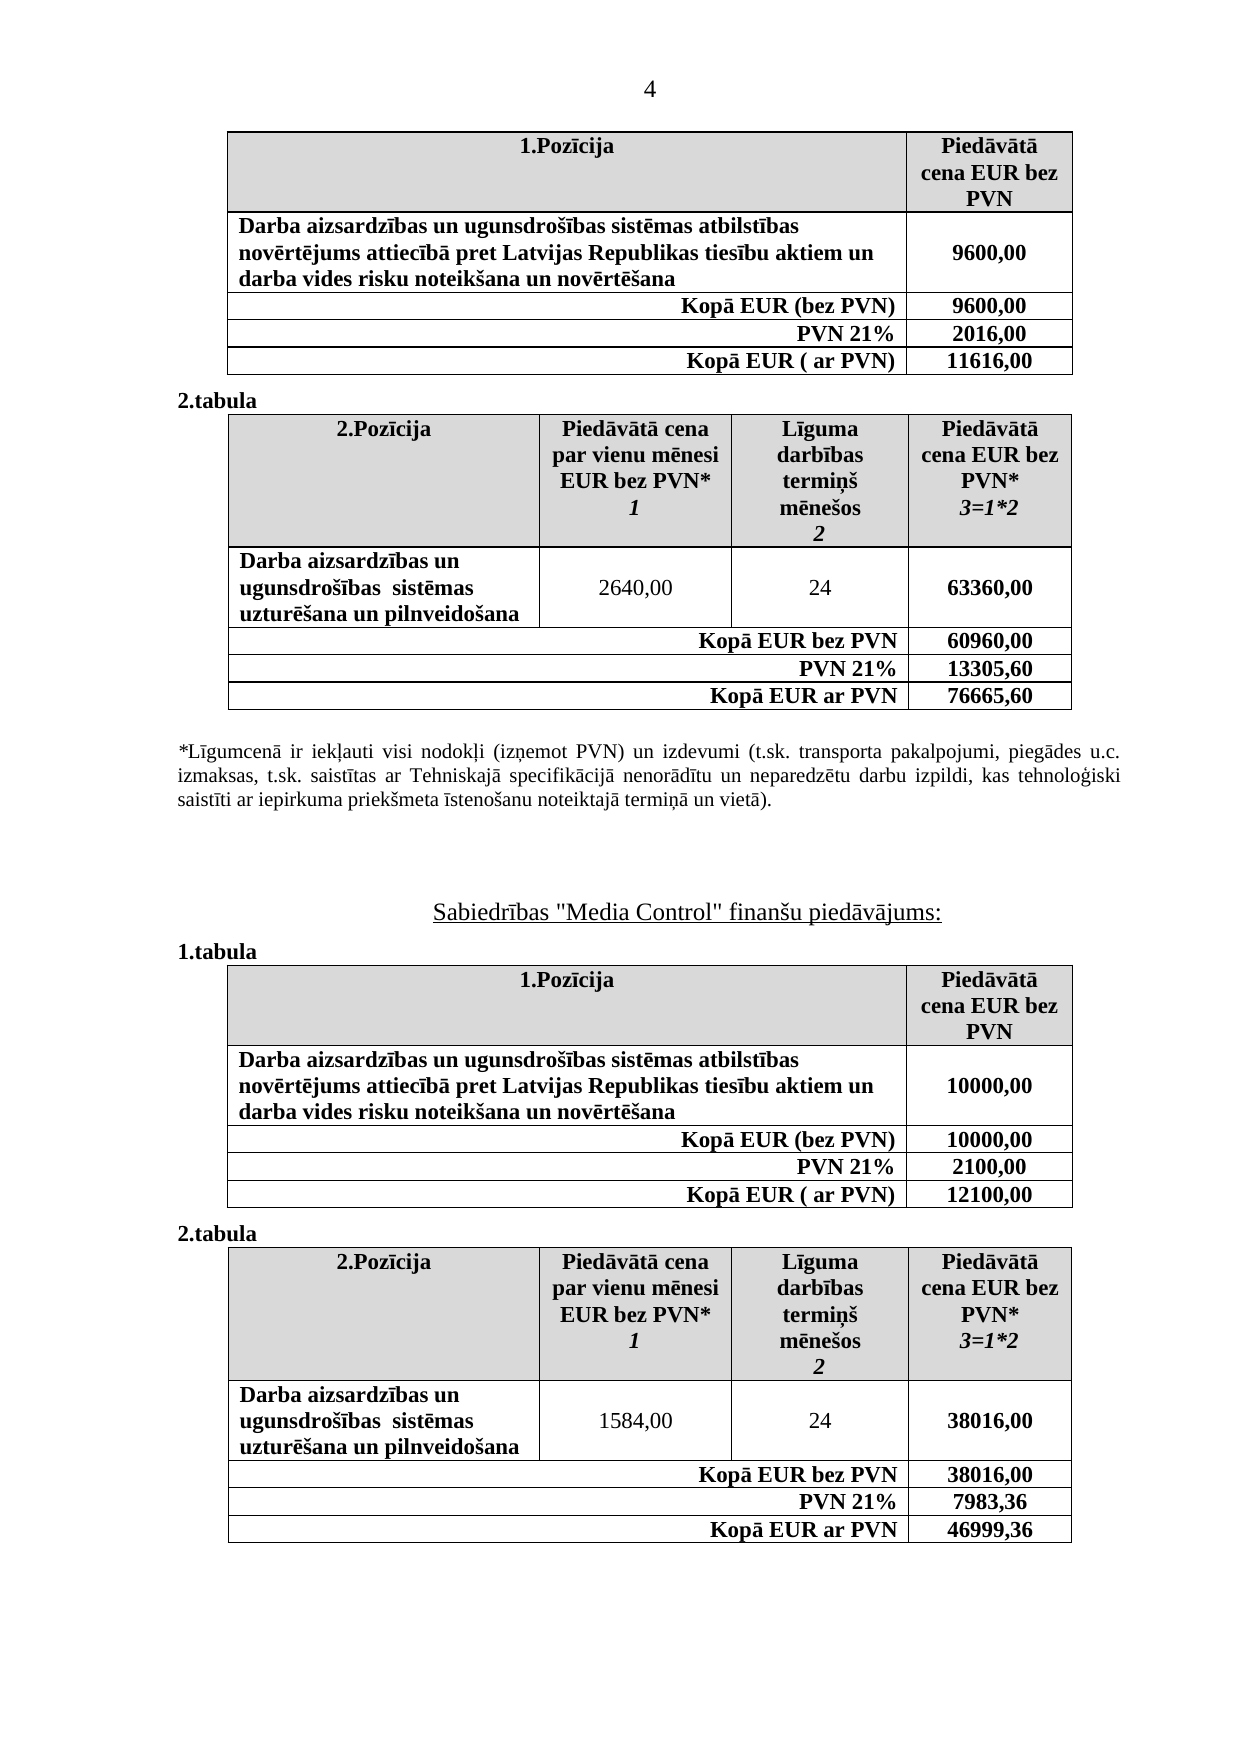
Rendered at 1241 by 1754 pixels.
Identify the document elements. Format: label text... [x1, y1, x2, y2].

table_header Līguma darbības termiņš mēnešos 2 [732, 1248, 908, 1380]
table_cell 9600,00 [907, 293, 1072, 319]
table_cell Kopā EUR ar PVN [229, 683, 908, 709]
table_cell 24 [732, 548, 908, 627]
table_cell Kopā EUR bez PVN [229, 628, 908, 654]
table_cell 2016,00 [907, 320, 1072, 346]
table_header 2.Pozīcija [229, 415, 539, 546]
text 1.tabula [177, 938, 1121, 964]
table_cell Darba aizsardzības un ugunsdrošības sistēmas atbilstības novērtējums attiecībā pret Latvijas Republikas tiesību aktiem un darba vides risku noteikšana un novērtēšana [228, 1046, 906, 1125]
table_cell Darba aizsardzības un ugunsdrošības sistēmas atbilstības novērtējums attiecībā pret Latvijas Republikas tiesību aktiem un darba vides risku noteikšana un novērtēšana [228, 213, 906, 292]
table_cell 10000,00 [907, 1126, 1072, 1152]
table_cell 10000,00 [907, 1046, 1072, 1125]
table_cell Kopā EUR ar PVN [229, 1516, 908, 1542]
table_cell 9600,00 [907, 213, 1072, 292]
table_cell PVN 21% [228, 1153, 906, 1179]
table_header Piedāvātā cena EUR bez PVN* 3=1*2 [909, 415, 1071, 546]
table_header Piedāvātā cena par vienu mēnesi EUR bez PVN* 1 [540, 415, 731, 546]
text 2.tabula [177, 387, 1121, 414]
table_cell Kopā EUR (bez PVN) [228, 293, 906, 319]
table_header Piedāvātā cena EUR bez PVN [907, 966, 1072, 1045]
table_cell 63360,00 [909, 548, 1071, 627]
table_header 1.Pozīcija [228, 966, 906, 1045]
table_header Piedāvātā cena EUR bez PVN* 3=1*2 [909, 1248, 1071, 1380]
table_header Piedāvātā cena EUR bez PVN [907, 133, 1072, 211]
table_header Piedāvātā cena par vienu mēnesi EUR bez PVN* 1 [540, 1248, 731, 1380]
table_cell 2100,00 [907, 1153, 1072, 1179]
table_cell 76665,60 [909, 683, 1071, 709]
table_cell 12100,00 [907, 1181, 1072, 1207]
table_cell 38016,00 [909, 1381, 1071, 1460]
text 2.tabula [177, 1221, 1121, 1247]
table_header Līguma darbības termiņš mēnešos 2 [732, 415, 908, 546]
table_cell 24 [732, 1381, 908, 1460]
table_cell PVN 21% [229, 655, 908, 681]
table_cell 2640,00 [540, 548, 731, 627]
table_cell Kopā EUR ( ar PVN) [228, 348, 906, 374]
table_cell PVN 21% [228, 320, 906, 346]
table_cell Kopā EUR (bez PVN) [228, 1126, 906, 1152]
table_header 2.Pozīcija [229, 1248, 539, 1380]
table_cell 38016,00 [909, 1461, 1071, 1487]
table_cell 11616,00 [907, 348, 1072, 374]
table_cell Darba aizsardzības un ugunsdrošības sistēmas uzturēšana un pilnveidošana [229, 1381, 539, 1460]
text *Līgumcenā ir iekļauti visi nodokļi (izņemot PVN) un izdevumi (t.sk. transporta pakalpojumi, piegādes u.c. izmaksas, t.sk. saistītas ar Tehniskajā specifikācijā nenorādītu un neparedzētu darbu izpildi, kas tehnoloģiski saistīti ar iepirkuma priekšmeta īstenošanu noteiktajā termiņā un vietā). [177, 738, 1122, 811]
table_cell 7983,36 [909, 1488, 1071, 1514]
table_cell 60960,00 [909, 628, 1071, 654]
table_cell Kopā EUR ( ar PVN) [228, 1181, 906, 1207]
table_cell PVN 21% [229, 1488, 908, 1514]
table_header 1.Pozīcija [228, 133, 906, 211]
table_cell 1584,00 [540, 1381, 731, 1460]
table_cell 13305,60 [909, 655, 1071, 681]
table_cell Darba aizsardzības un ugunsdrošības sistēmas uzturēšana un pilnveidošana [229, 548, 539, 627]
text Sabiedrības "Media Control" finanšu piedāvājums: [177, 897, 1122, 926]
table_cell Kopā EUR bez PVN [229, 1461, 908, 1487]
table_cell 46999,36 [909, 1516, 1071, 1542]
